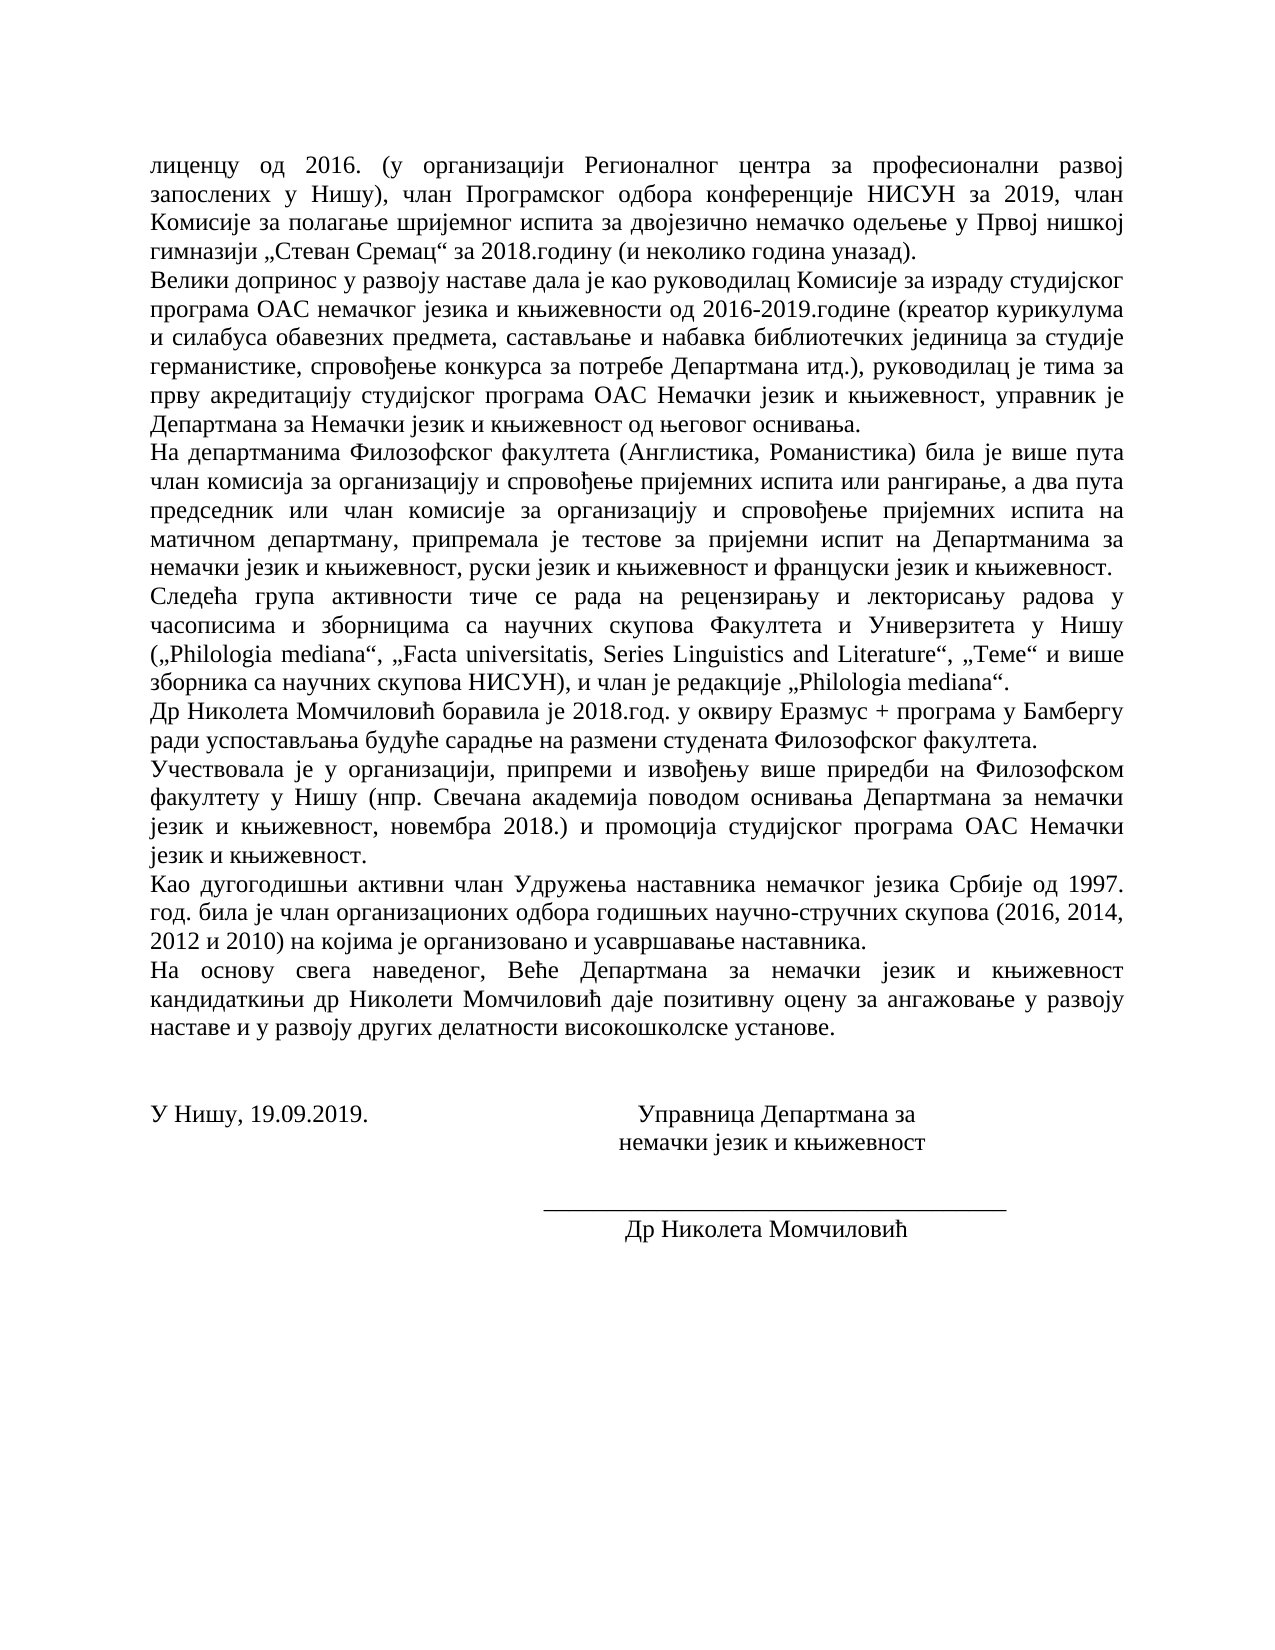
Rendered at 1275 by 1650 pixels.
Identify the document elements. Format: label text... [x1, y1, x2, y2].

text немачки језик и књижевност [150, 1127, 1125, 1156]
text У Нишу, 19.09.2019. Управница Департмана за [150, 1099, 1125, 1127]
text Др Николета Момчиловић [150, 1214, 1125, 1242]
text Као дугогодишњи активни члан Удружења наставника немачког језика Србије од 1997. год. била је члан организационих одбора годишњих научно-стручних скупова (2016, 2014, 2012 и 2010) на којима је организовано и усавршавање наставника. [150, 869, 1125, 955]
text На основу свега наведеног, Веће Департмана за немачки језик и књижевност кандидаткињи др Николети Момчиловић даје позитивну оцену за ангажовање у развоју наставе и у развоју других делатности високошколске установе. [150, 955, 1125, 1041]
text Следећа група активности тиче се рада на рецензирању и лекторисању радова у часописима и зборницима са научних скупова Факултета и Универзитета у Нишу („Philologia mediana“, „Facta universitatis, Series Linguistics and Literature“, „Теме“ и више зборника са научних скупова НИСУН), и члан је редакције „Philologia mediana“. [150, 581, 1125, 696]
text На департманима Филозофског факултета (Англистика, Романистика) била је више пута члан комисија за организацију и спровођење пријемних испита или рангирање, а два пута председник или члан комисије за организацију и спровођење пријемних испита на матичном департману, припремала је тестове за пријемни испит на Департманима за немачки језик и књижевност, руски језик и књижевност и француски језик и књижевност. [150, 437, 1125, 581]
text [150, 150, 1125, 265]
text _____________________________________ [150, 1185, 1125, 1214]
text Др Николета Момчиловић боравила је 2018.год. у оквиру Еразмус + програма у Бамбергу ради успостављања будуће сарадње на размени студената Филозофског факултета. [150, 696, 1125, 754]
text Учествовала је у организацији, припреми и извођењу више приредби на Филозофском факултету у Нишу (нпр. Свечана академија поводом оснивања Департмана за немачки језик и књижевност, новембра 2018.) и промоција студијског програма ОАС Немачки језик и књижевност. [150, 754, 1125, 869]
text Велики допринос у развоју наставе дала је као руководилац Комисије за израду студијског програма ОАС немачког језика и књижевности од 2016-2019.године (креатор курикулума и силабуса обавезних предмета, састављање и набавка библиотечких јединица за студије германистике, спровођење конкурса за потребе Департмана итд.), руководилац је тима за прву акредитацију студијског програма ОАС Немачки језик и књижевност, управник је Департмана за Немачки језик и књижевност од његовог оснивања. [150, 265, 1125, 437]
